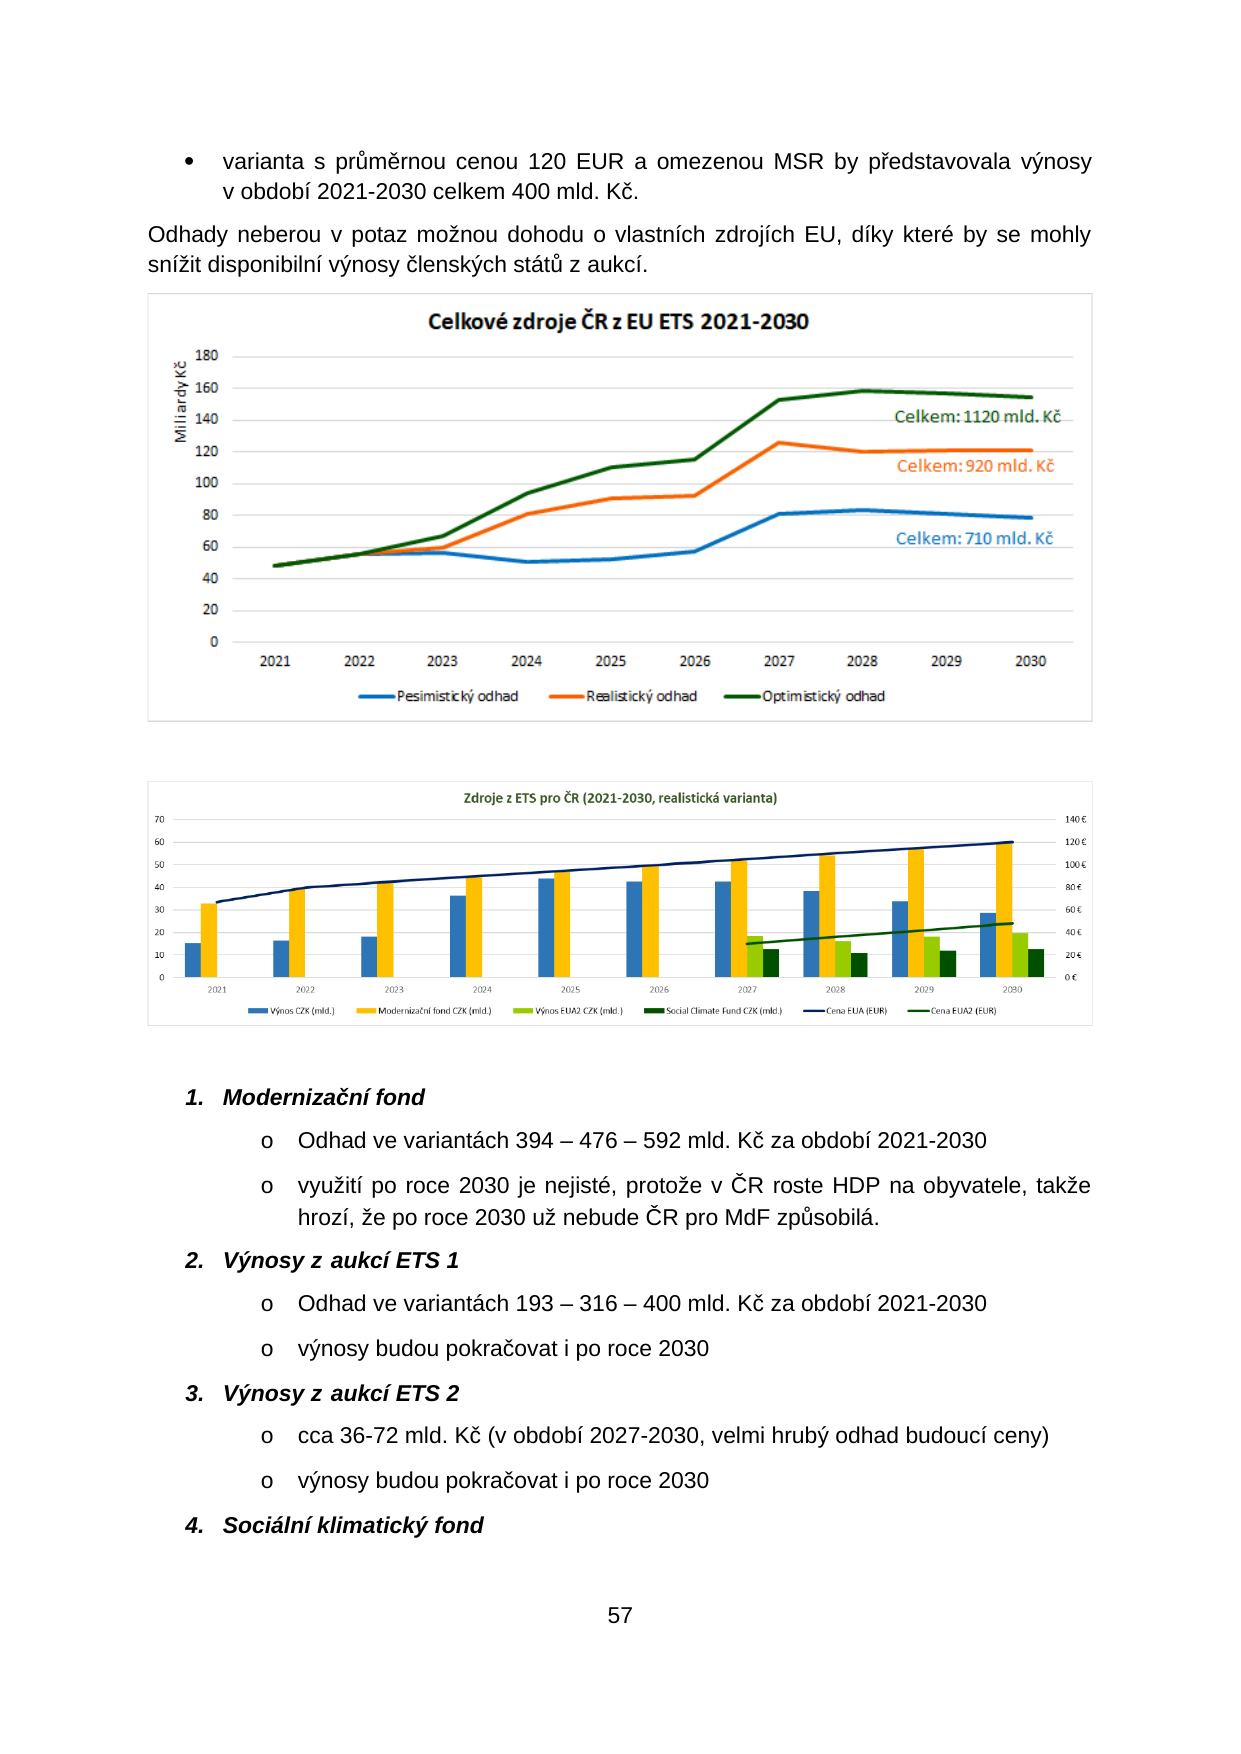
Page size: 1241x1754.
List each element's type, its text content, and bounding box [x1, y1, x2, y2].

list využití po roce 2030 je nejisté, protože v ČR roste HDP na obyvatele, takže hrozí, že po roce 2030 už nebude ČR pro MdF způsobilá. [260, 1172, 1093, 1230]
list výnosy budou pokračovat i po roce 2030 [260, 1334, 1093, 1363]
list varianta s průměrnou cenou 120 EUR a omezenou MSR by představovala výnosy v období 2021-2030 celkem 400 mld. Kč. [185, 148, 1093, 204]
list Výnosy z aukcí ETS 2 [185, 1379, 1093, 1406]
list Odhad ve variantách 394 – 476 – 592 mld. Kč za období 2021-2030 [260, 1127, 1093, 1155]
list Odhad ve variantách 193 – 316 – 400 mld. Kč za období 2021-2030 [260, 1289, 1093, 1318]
picture [147, 781, 1093, 1026]
list Modernizační fond [185, 1084, 1093, 1111]
picture [147, 293, 1093, 722]
list Sociální klimatický fond [185, 1512, 1093, 1538]
list výnosy budou pokračovat i po roce 2030 [260, 1467, 1093, 1496]
list cca 36-72 mld. Kč (v období 2027-2030, velmi hrubý odhad budoucí ceny) [260, 1422, 1093, 1451]
list Výnosy z aukcí ETS 1 [185, 1247, 1093, 1273]
text Odhady neberou v potaz možnou dohodu o vlastních zdrojích EU, díky které by se mohly snížit disponibilní výnosy členských států z aukcí. [148, 221, 1093, 277]
